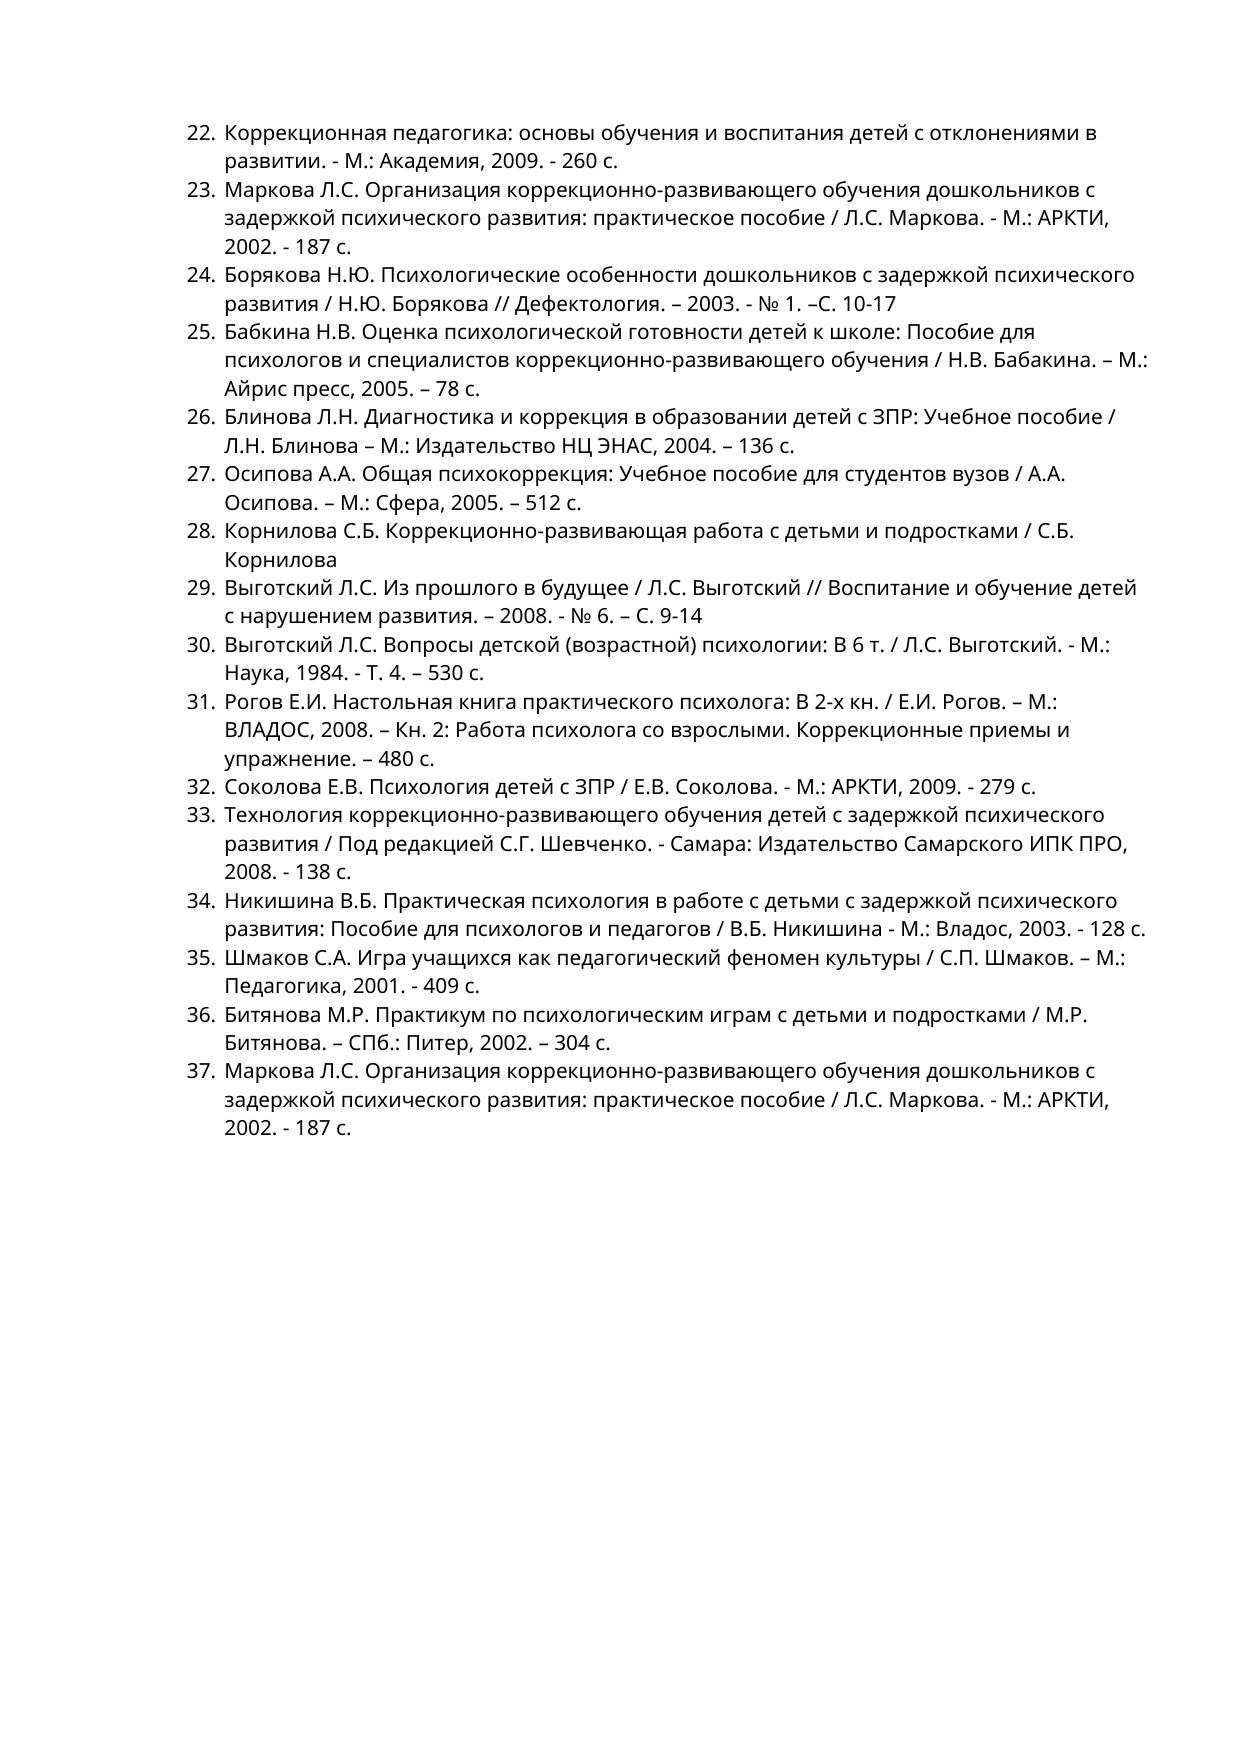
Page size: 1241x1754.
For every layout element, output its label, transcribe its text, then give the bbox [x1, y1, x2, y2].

list Шмаков С.А. Игра учащихся как педагогический феномен культуры / С.П. Шмаков. – М.: Педагогика, 2001. - 409 с. [187, 943, 1152, 1000]
list Бабкина Н.В. Оценка психологической готовности детей к школе: Пособие для психологов и специалистов коррекционно-развивающего обучения / Н.В. Бабакина. – М.: Айрис пресс, 2005. – 78 с. [187, 317, 1152, 402]
list Выготский Л.С. Из прошлого в будущее / Л.С. Выготский // Воспитание и обучение детей с нарушением развития. – 2008. - № 6. – С. 9-14 [187, 573, 1152, 630]
list Маркова Л.С. Организация коррекционно-развивающего обучения дошкольников с задержкой психического развития: практическое пособие / Л.С. Маркова. - М.: АРКТИ, 2002. - 187 с. [187, 175, 1152, 260]
list Корнилова С.Б. Коррекционно-развивающая работа с детьми и подростками / С.Б. Корнилова [187, 516, 1152, 573]
list Осипова А.А. Общая психокоррекция: Учебное пособие для студентов вузов / А.А. Осипова. – М.: Сфера, 2005. – 512 с. [187, 459, 1152, 516]
list Битянова М.Р. Практикум по психологическим играм с детьми и подростками / М.Р. Битянова. – СПб.: Питер, 2002. – 304 с. [187, 1000, 1152, 1057]
list Никишина В.Б. Практическая психология в работе с детьми с задержкой психического развития: Пособие для психологов и педагогов / В.Б. Никишина - М.: Владос, 2003. - 128 с. [187, 886, 1152, 943]
list Блинова Л.Н. Диагностика и коррекция в образовании детей с ЗПР: Учебное пособие / Л.Н. Блинова – М.: Издательство НЦ ЭНАС, 2004. – 136 с. [187, 402, 1152, 459]
list Рогов Е.И. Настольная книга практического психолога: В 2-х кн. / Е.И. Рогов. – М.: ВЛАДОС, 2008. – Кн. 2: Работа психолога со взрослыми. Коррекционные приемы и упражнение. – 480 с. [187, 687, 1152, 772]
list Выготский Л.С. Вопросы детской (возрастной) психологии: В 6 т. / Л.С. Выготский. - М.: Наука, 1984. - Т. 4. – 530 с. [187, 630, 1152, 687]
list Борякова Н.Ю. Психологические особенности дошкольников с задержкой психического развития / Н.Ю. Борякова // Дефектология. – 2003. - № 1. –С. 10-17 [187, 260, 1152, 317]
list Маркова Л.С. Организация коррекционно-развивающего обучения дошкольников с задержкой психического развития: практическое пособие / Л.С. Маркова. - М.: АРКТИ, 2002. - 187 с. [187, 1057, 1152, 1142]
list Технология коррекционно-развивающего обучения детей с задержкой психического развития / Под редакцией С.Г. Шевченко. - Самара: Издательство Самарского ИПК ПРО, 2008. - 138 с. [187, 801, 1152, 886]
list Коррекционная педагогика: основы обучения и воспитания детей с отклонениями в развитии. - М.: Академия, 2009. - 260 с. [187, 118, 1152, 175]
list Соколова Е.В. Психология детей с ЗПР / Е.В. Соколова. - М.: АРКТИ, 2009. - 279 с. [187, 772, 1152, 801]
